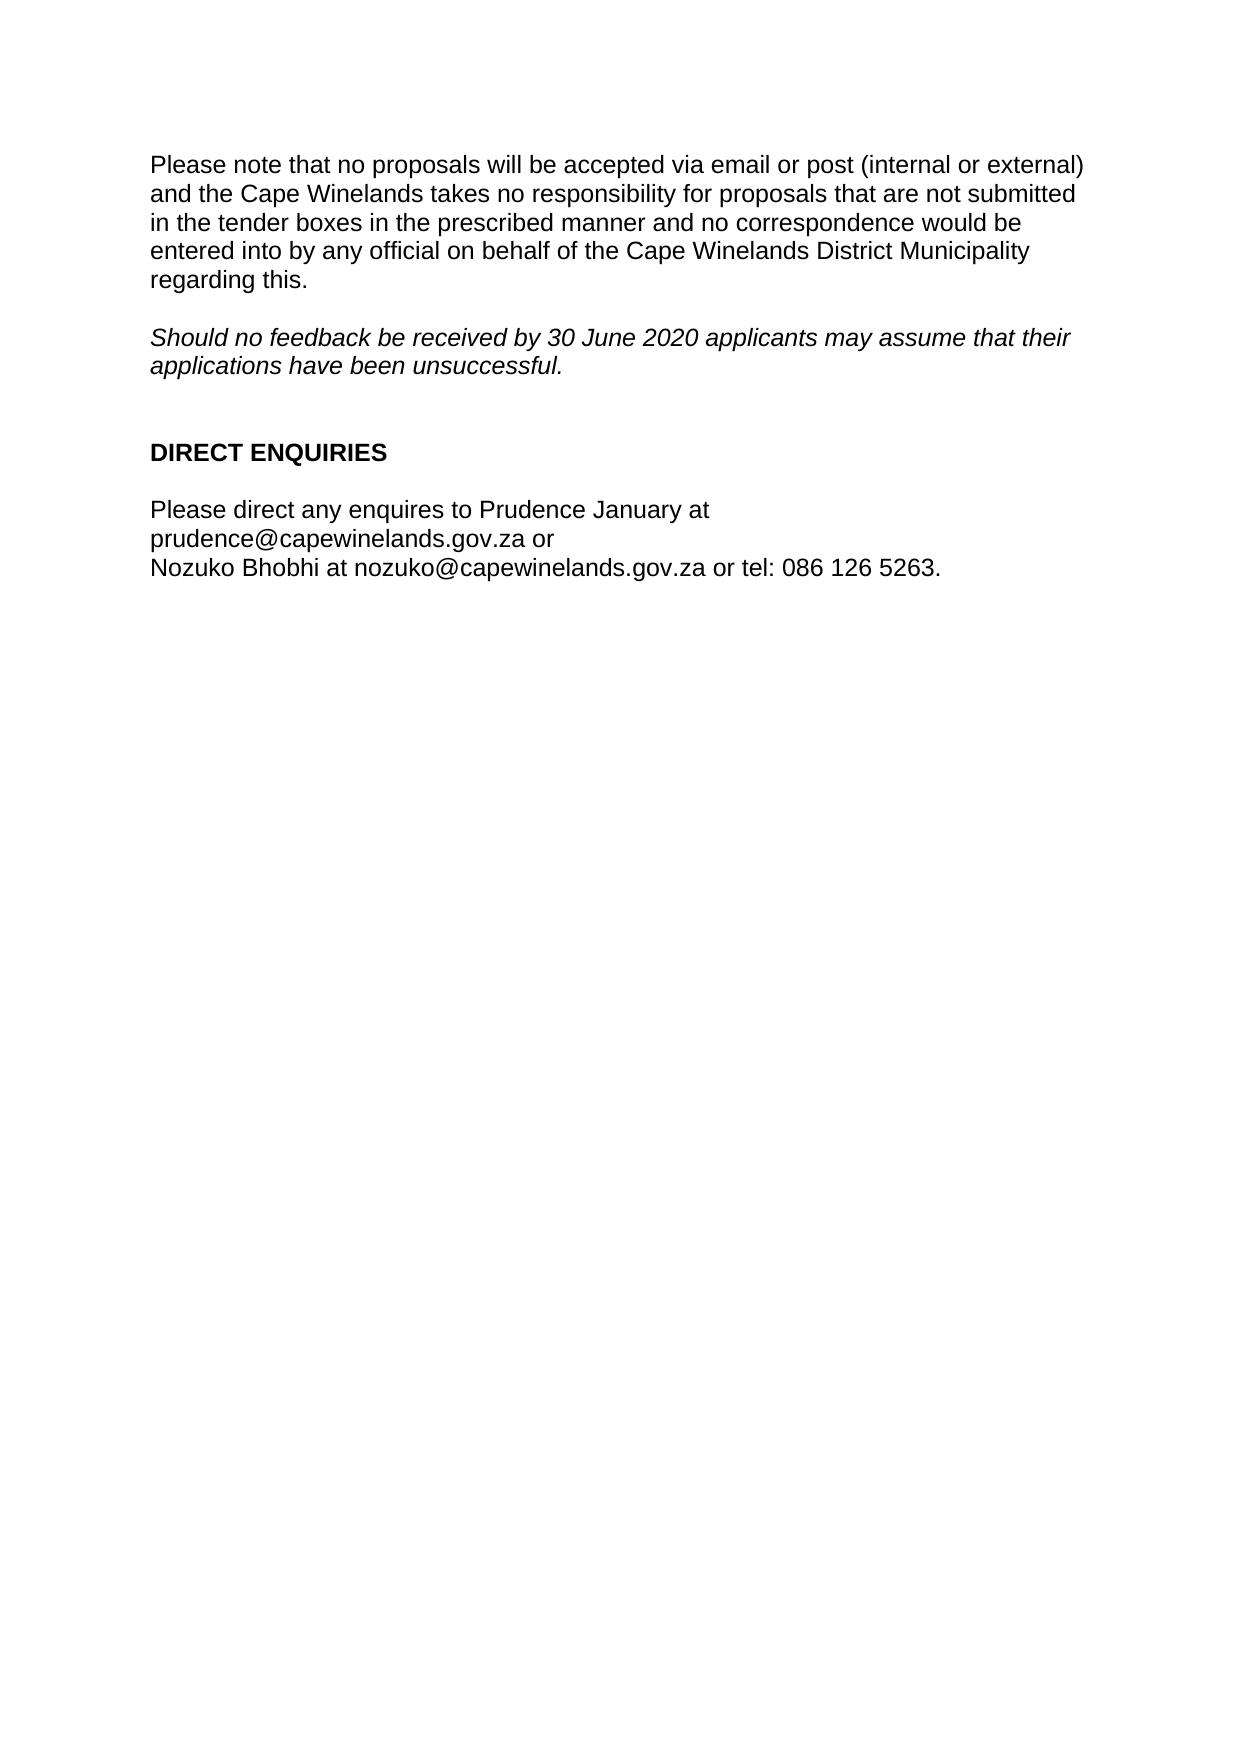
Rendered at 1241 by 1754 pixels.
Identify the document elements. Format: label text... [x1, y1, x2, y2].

text Please note that no proposals will be accepted via email or post (internal or external) [150, 150, 1090, 179]
text prudence@capewinelands.gov.za or [150, 524, 1090, 552]
text DIRECT ENQUIRIES [150, 437, 1090, 466]
text Please direct any enquires to Prudence January at [150, 495, 1090, 524]
text and the Cape Winelands takes no responsibility for proposals that are not submitted [150, 179, 1090, 207]
text Nozuko Bhobhi at nozuko@capewinelands.gov.za or tel: 086 126 5263. [150, 552, 1090, 581]
text entered into by any official on behalf of the Cape Winelands District Municipality [150, 236, 1090, 265]
text regarding this. [150, 265, 1090, 294]
text applications have been unsuccessful. [150, 351, 1090, 380]
text in the tender boxes in the prescribed manner and no correspondence would be [150, 207, 1090, 236]
text Should no feedback be received by 30 June 2020 applicants may assume that their [150, 322, 1090, 351]
